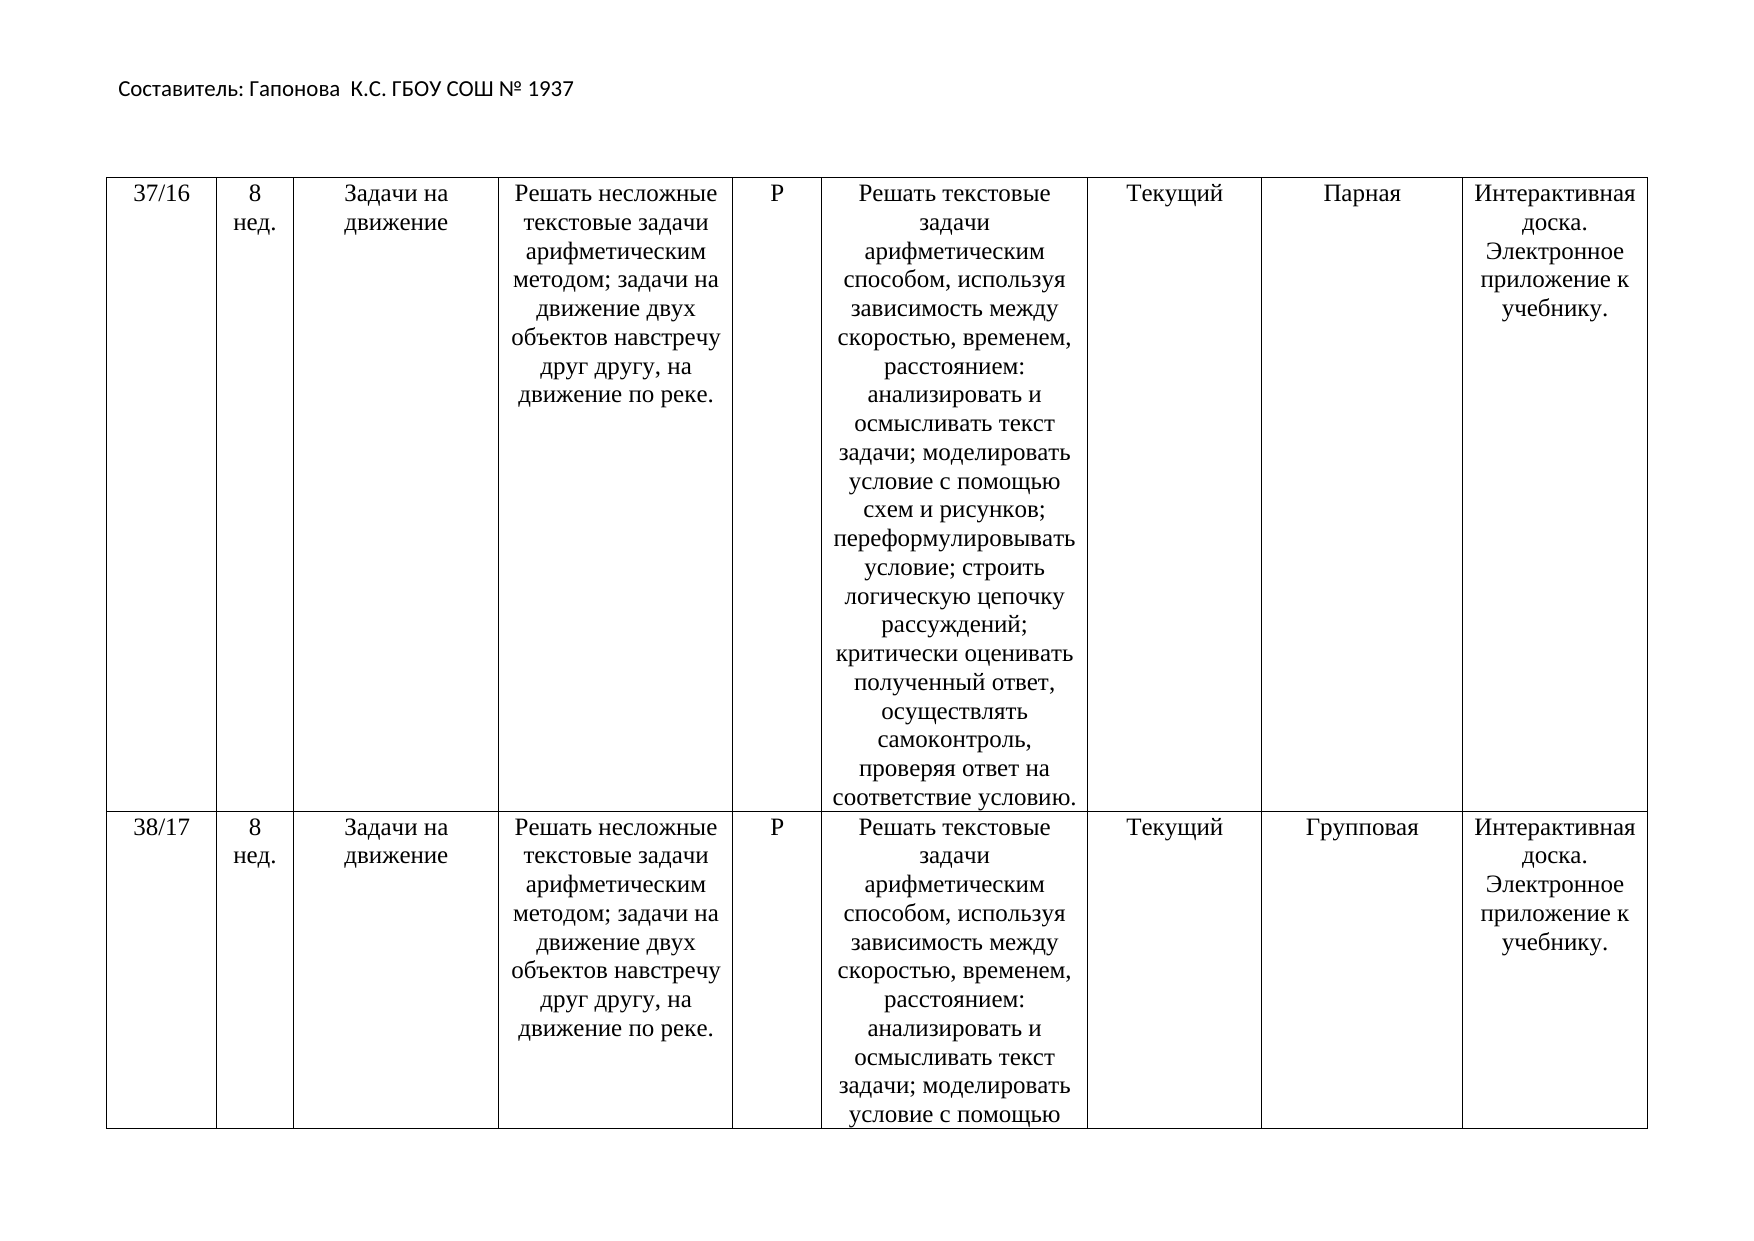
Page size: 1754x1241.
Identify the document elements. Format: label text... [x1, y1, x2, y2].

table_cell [822, 178, 1087, 811]
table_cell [822, 812, 1087, 1128]
table_cell 8 нед. [217, 812, 293, 1128]
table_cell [499, 812, 732, 1128]
table_cell Групповая [1262, 812, 1462, 1128]
table_cell 8 нед. [217, 178, 293, 811]
table_cell 38/17 [107, 812, 216, 1128]
table_cell 37/16 [107, 178, 216, 811]
table_cell Текущий [1088, 812, 1261, 1128]
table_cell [1463, 812, 1647, 1128]
table_cell Задачи на движение [294, 178, 498, 811]
table_cell Парная [1262, 178, 1462, 811]
table_cell Р [733, 812, 821, 1128]
table_cell Задачи на движение [294, 812, 498, 1128]
table_cell Текущий [1088, 178, 1261, 811]
table_cell Р [733, 178, 821, 811]
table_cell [1463, 178, 1647, 811]
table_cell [499, 178, 732, 811]
